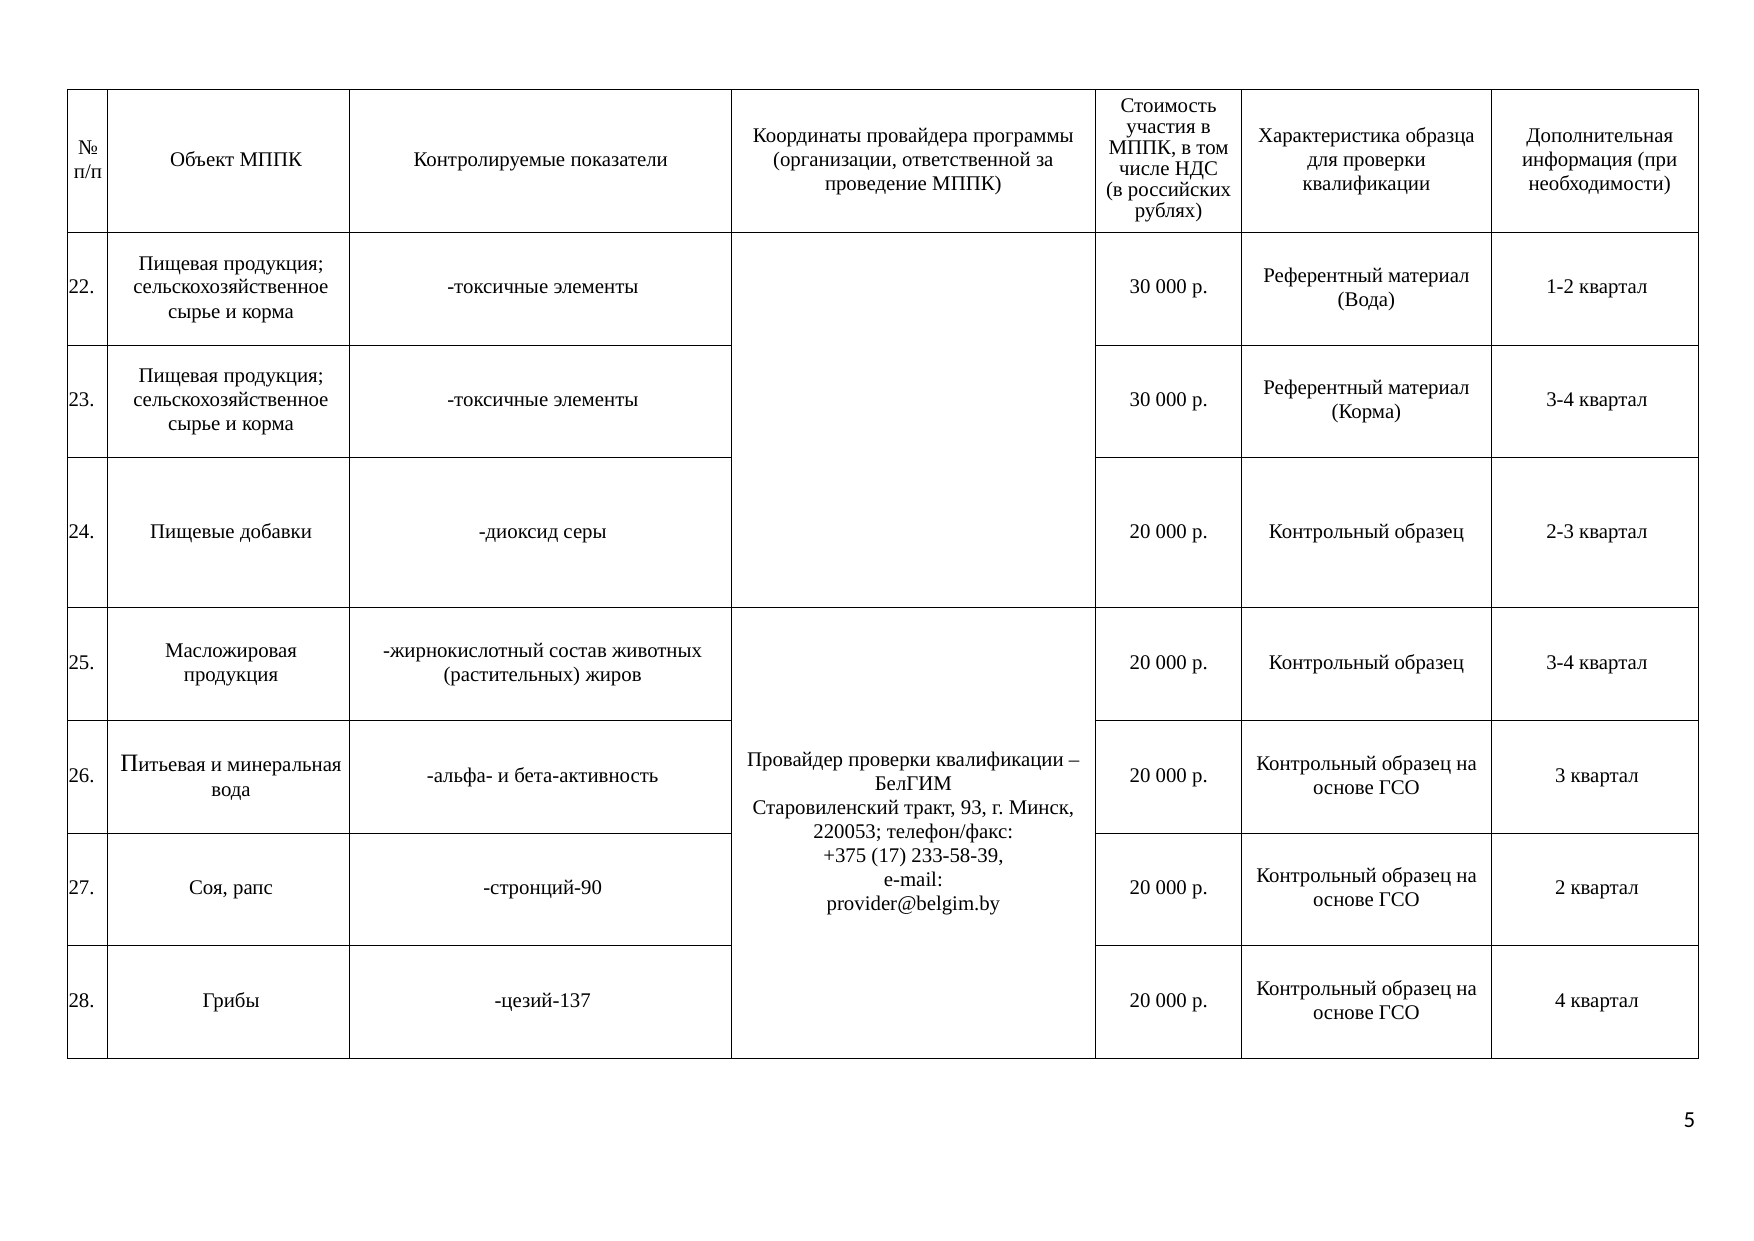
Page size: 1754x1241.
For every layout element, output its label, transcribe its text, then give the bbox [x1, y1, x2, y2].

table_cell Соя, рапс [108, 834, 349, 945]
table_cell 20 000 р. [1096, 721, 1241, 833]
table_cell Контрольный образец на основе ГСО [1242, 946, 1491, 1058]
table_cell -цезий-137 [350, 946, 731, 1058]
table_header Стоимость участия в МППК, в том числе НДС (в российских рублях) [1096, 90, 1241, 232]
table_cell Контрольный образец на основе ГСО [1242, 834, 1491, 945]
table_header Координаты провайдера программы (организации, ответственной за проведение МППК) [732, 90, 1095, 232]
table_cell 20 000 р. [1096, 834, 1241, 945]
table_cell -стронций-90 [350, 834, 731, 945]
table_cell -диоксид серы [350, 458, 731, 607]
table_cell Пищевые добавки [108, 458, 349, 607]
table_cell Питьевая и минеральная вода [108, 721, 349, 833]
table_cell [68, 608, 107, 720]
table_cell 30 000 р. [1096, 233, 1241, 344]
table_cell Масложировая продукция [108, 608, 349, 720]
table_cell -альфа- и бета-активность [350, 721, 731, 833]
table_cell 20 000 р. [1096, 946, 1241, 1058]
table_cell Контрольный образец [1242, 608, 1491, 720]
table_cell 20 000 р. [1096, 608, 1241, 720]
table_cell [68, 233, 107, 344]
table_cell [68, 458, 107, 607]
table_cell 3-4 квартал [1492, 608, 1698, 720]
table_header № п/п [68, 90, 107, 232]
table_cell Контрольный образец [1242, 458, 1491, 607]
table_cell 20 000 р. [1096, 458, 1241, 607]
table_cell Пищевая продукция; сельскохозяйственное сырье и корма [108, 346, 349, 457]
table_cell [68, 946, 107, 1058]
table_cell Провайдер проверки квалификации – БелГИМ Старовиленский тракт, 93, г. Минск, 220053; телефон/факс: +375 (17) 233-58-39, e-mail: provider@belgim.by [732, 834, 1095, 1058]
table_cell [68, 834, 107, 945]
table_cell [68, 721, 107, 833]
table_cell Референтный материал (Вода) [1242, 233, 1491, 344]
table_cell 30 000 р. [1096, 346, 1241, 457]
table_header Характеристика образца для проверки квалификации [1242, 90, 1491, 232]
table_cell -токсичные элементы [350, 346, 731, 457]
table_cell [68, 346, 107, 457]
table_header Контролируемые показатели [350, 90, 731, 232]
table_cell Контрольный образец на основе ГСО [1242, 721, 1491, 833]
table_header Объект МППК [108, 90, 349, 232]
table_cell -токсичные элементы [350, 233, 731, 344]
table_cell 2-3 квартал [1492, 458, 1698, 607]
table_cell 2 квартал [1492, 834, 1698, 945]
table_cell Грибы [108, 946, 349, 1058]
table_cell Провайдер проверки квалификации – БелГИМ Старовиленский тракт, 93, г. Минск, 220053; телефон/факс: +375 (17) 233-58-39, e-mail: provider@belgim.by [732, 608, 1095, 833]
table_header Дополнительная информация (при необходимости) [1492, 90, 1698, 232]
table_cell Пищевая продукция; сельскохозяйственное сырье и корма [108, 233, 349, 344]
table_cell 1-2 квартал [1492, 233, 1698, 344]
table_cell -жирнокислотный состав животных (растительных) жиров [350, 608, 731, 720]
table_cell 3 квартал [1492, 721, 1698, 833]
table_cell 4 квартал [1492, 946, 1698, 1058]
table_cell 3-4 квартал [1492, 346, 1698, 457]
table_cell Референтный материал (Корма) [1242, 346, 1491, 457]
